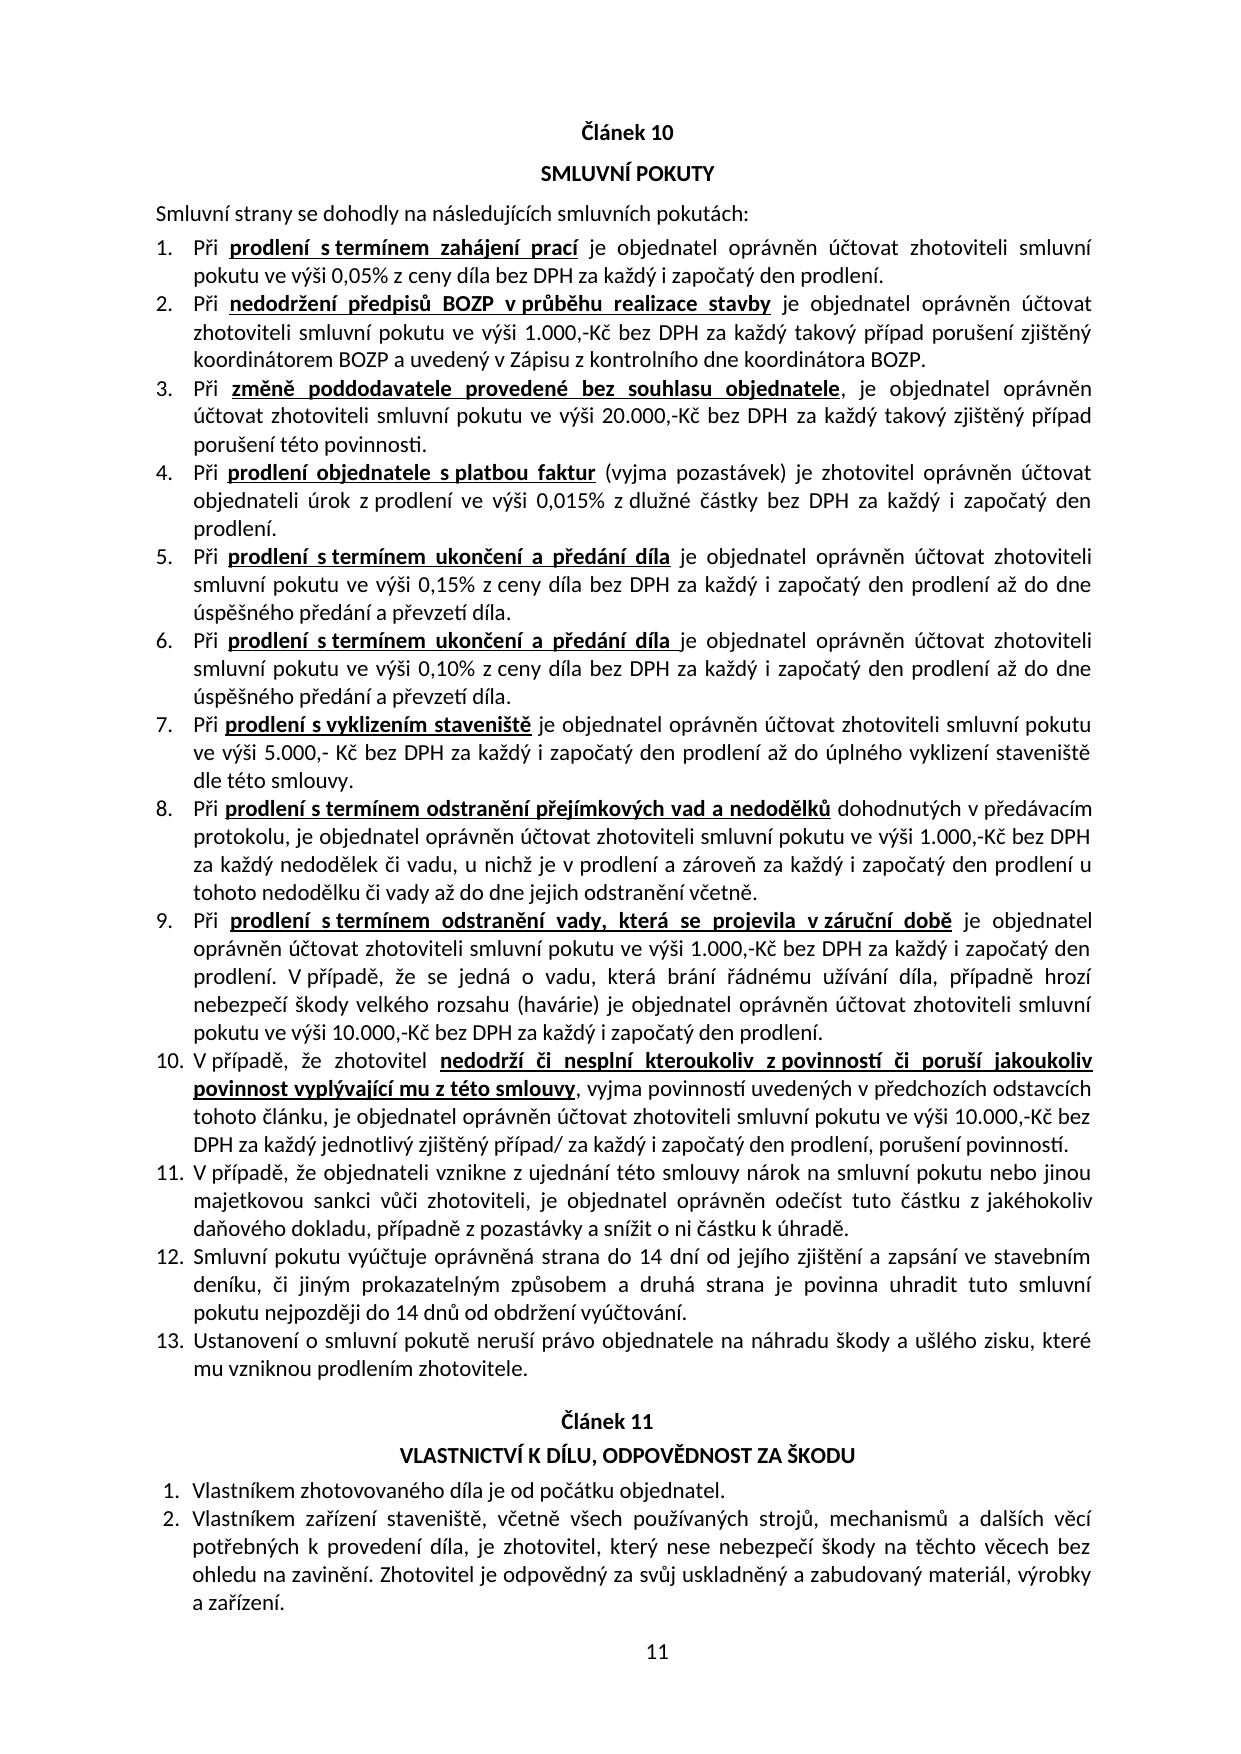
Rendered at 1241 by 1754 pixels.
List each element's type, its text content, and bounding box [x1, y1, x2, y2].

list Při prodlení s termínem ukončení a předání díla je objednatel oprávněn účtovat zhotoviteli smluvní pokutu ve výši 0,10% z ceny díla bez DPH za každý i započatý den prodlení až do dne úspěšného předání a převzetí díla. [156, 626, 1093, 710]
list Při prodlení s termínem odstranění přejímkových vad a nedodělků dohodnutých v předávacím protokolu, je objednatel oprávněn účtovat zhotoviteli smluvní pokutu ve výši 1.000,-Kč bez DPH za každý nedodělek či vadu, u nichž je v prodlení a zároveň za každý i započatý den prodlení u tohoto nedodělku či vady až do dne jejich odstranění včetně. [156, 794, 1093, 906]
list Při prodlení objednatele s platbou faktur (vyjma pozastávek) je zhotovitel oprávněn účtovat objednateli úrok z prodlení ve výši 0,015% z dlužné částky bez DPH za každý i započatý den prodlení. [156, 458, 1093, 542]
list Smluvní pokutu vyúčtuje oprávněná strana do 14 dní od jejího zjištění a zapsání ve stavebním deníku, či jiným prokazatelným způsobem a druhá strana je povinna uhradit tuto smluvní pokutu nejpozději do 14 dnů od obdržení vyúčtování. [156, 1242, 1093, 1326]
list Při prodlení s termínem ukončení a předání díla je objednatel oprávněn účtovat zhotoviteli smluvní pokutu ve výši 0,15% z ceny díla bez DPH za každý i započatý den prodlení až do dne úspěšného předání a převzetí díla. [156, 542, 1093, 626]
list Vlastníkem zhotovovaného díla je od počátku objednatel. [162, 1476, 1093, 1504]
list Při prodlení s termínem zahájení prací je objednatel oprávněn účtovat zhotoviteli smluvní pokutu ve výši 0,05% z ceny díla bez DPH za každý i započatý den prodlení. [156, 233, 1093, 289]
subtitle Článek 10 [162, 118, 1093, 146]
list Při prodlení s termínem odstranění vady, která se projevila v záruční době je objednatel oprávněn účtovat zhotoviteli smluvní pokutu ve výši 1.000,-Kč bez DPH za každý i započatý den prodlení. V případě, že se jedná o vadu, která brání řádnému užívání díla, případně hrozí nebezpečí škody velkého rozsahu (havárie) je objednatel oprávněn účtovat zhotoviteli smluvní pokutu ve výši 10.000,-Kč bez DPH za každý i započatý den prodlení. [156, 906, 1093, 1046]
list Vlastníkem zařízení staveniště, včetně všech používaných strojů, mechanismů a dalších věcí potřebných k provedení díla, je zhotovitel, který nese nebezpečí škody na těchto věcech bez ohledu na zavinění. Zhotovitel je odpovědný za svůj uskladněný a zabudovaný materiál, výrobky a zařízení. [162, 1504, 1093, 1616]
subtitle Článek 11 [162, 1407, 1093, 1435]
list Při prodlení s vyklizením staveniště je objednatel oprávněn účtovat zhotoviteli smluvní pokutu ve výši 5.000,- Kč bez DPH za každý i započatý den prodlení až do úplného vyklizení staveniště dle této smlouvy. [156, 710, 1093, 794]
list V případě, že zhotovitel nedodrží či nesplní kteroukoliv z povinností či poruší jakoukoliv povinnost vyplývající mu z této smlouvy, vyjma povinností uvedených v předchozích odstavcích tohoto článku, je objednatel oprávněn účtovat zhotoviteli smluvní pokutu ve výši 10.000,-Kč bez DPH za každý jednotlivý zjištěný případ/ za každý i započatý den prodlení, porušení povinností. [156, 1046, 1093, 1158]
text Vlastnictví k dílu, odpovědnost za škodu [162, 1442, 1093, 1470]
list Při nedodržení předpisů BOZP v průběhu realizace stavby je objednatel oprávněn účtovat zhotoviteli smluvní pokutu ve výši 1.000,-Kč bez DPH za každý takový případ porušení zjištěný koordinátorem BOZP a uvedený v Zápisu z kontrolního dne koordinátora BOZP. [156, 289, 1093, 374]
text Smluvní strany se dohodly na následujících smluvních pokutách: [118, 199, 1093, 227]
list Při změně poddodavatele provedené bez souhlasu objednatele, je objednatel oprávněn účtovat zhotoviteli smluvní pokutu ve výši 20.000,-Kč bez DPH za každý takový zjištěný případ porušení této povinnosti. [156, 374, 1093, 458]
text Smluvní pokuty [162, 159, 1093, 187]
list Ustanovení o smluvní pokutě neruší právo objednatele na náhradu škody a ušlého zisku, které mu vzniknou prodlením zhotovitele. [156, 1326, 1093, 1382]
list V případě, že objednateli vznikne z ujednání této smlouvy nárok na smluvní pokutu nebo jinou majetkovou sankci vůči zhotoviteli, je objednatel oprávněn odečíst tuto částku z jakéhokoliv daňového dokladu, případně z pozastávky a snížit o ni částku k úhradě. [156, 1158, 1093, 1242]
